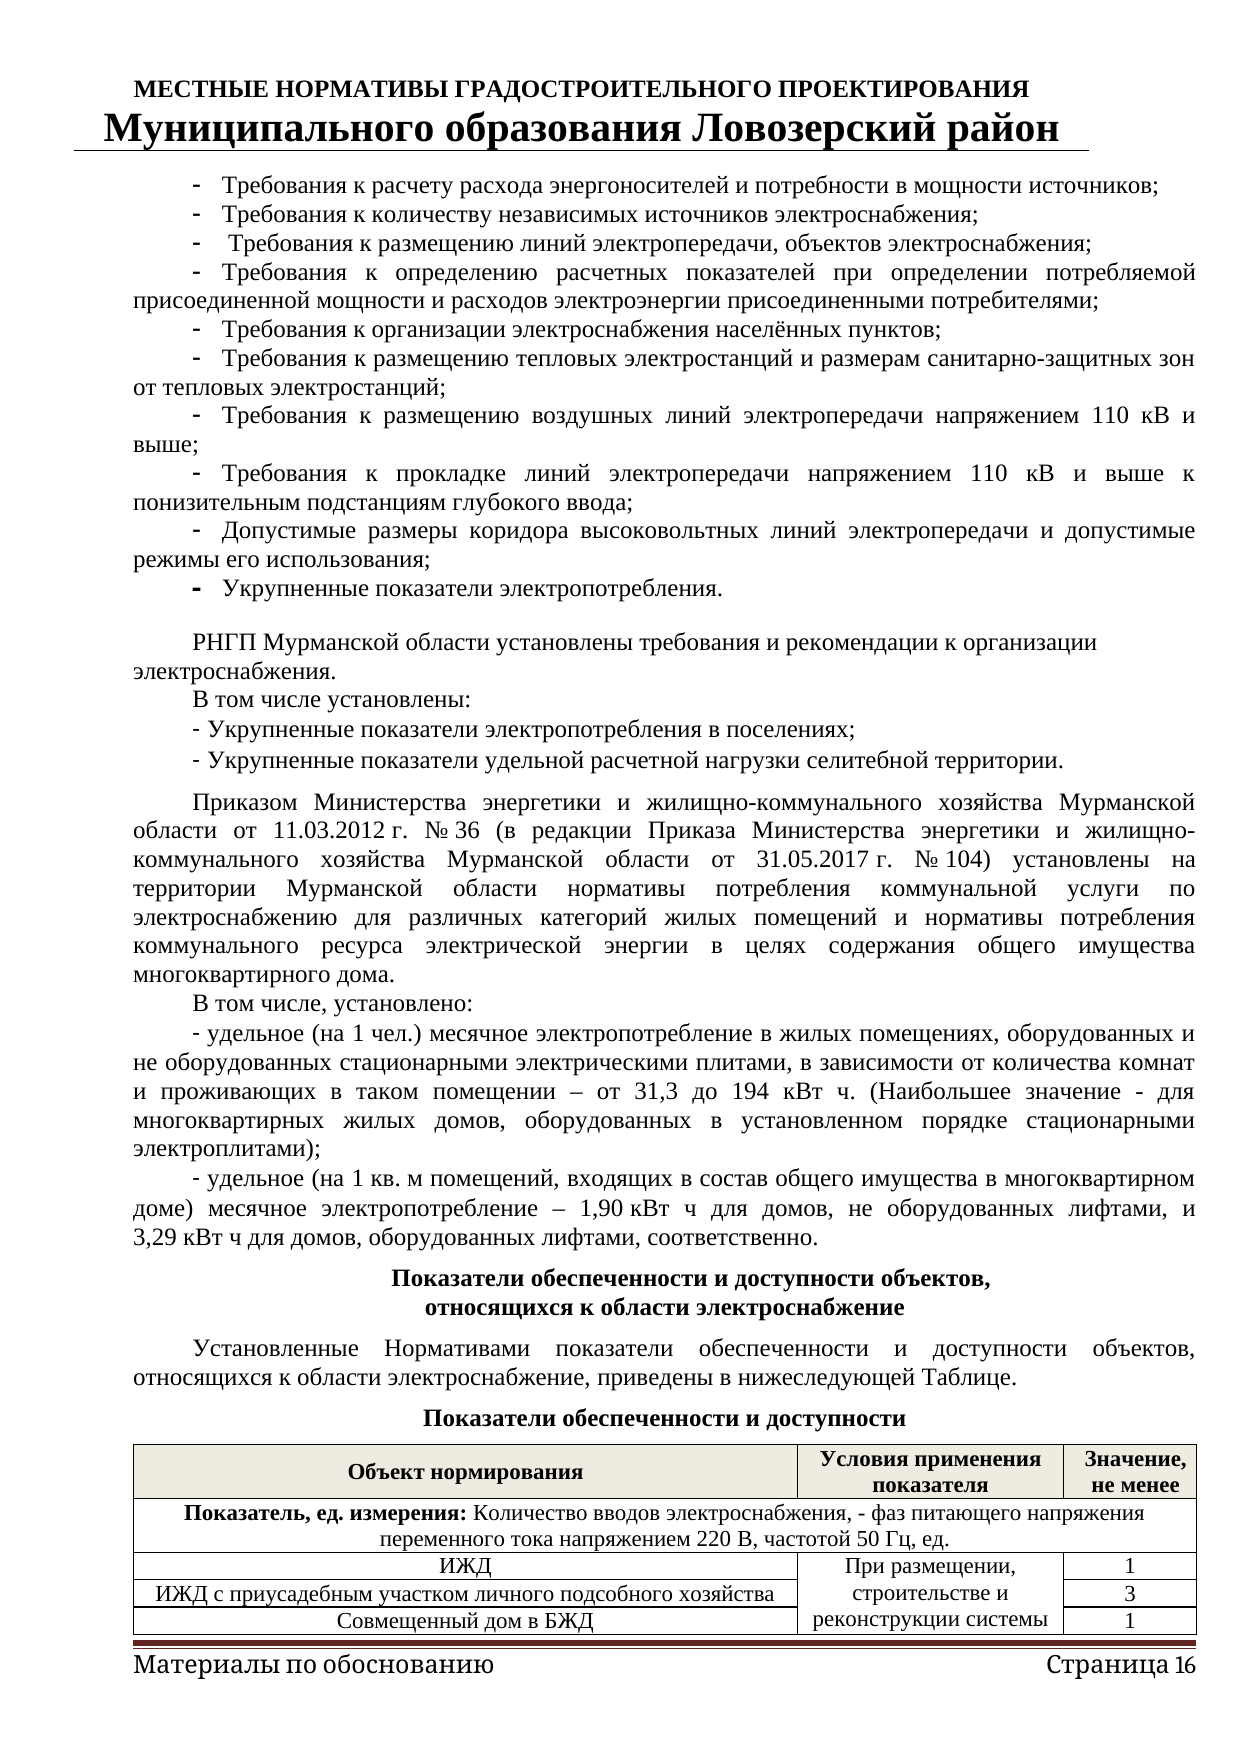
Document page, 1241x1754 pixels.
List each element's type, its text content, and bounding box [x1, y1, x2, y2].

table_header Условия применения показателя [798, 1445, 1063, 1498]
table_cell При размещении, строительстве и реконструкции системы электроснабжения и (или) объектов жилой застройки [798, 1553, 1063, 1634]
list Укрупненные показатели электропотребления в поселениях; [133, 713, 1196, 744]
list Укрупненные показатели электропотребления. [133, 573, 1196, 602]
table_cell Совмещенный дом в БЖД [134, 1608, 797, 1634]
list Требования к размещению тепловых электростанций и размерам санитарно-защитных зон от тепловых электростанций; [133, 343, 1196, 401]
table_cell 3 [1064, 1580, 1196, 1606]
text В том числе, установлено: [133, 988, 1196, 1017]
list удельное (на 1 чел.) месячное электропотребление в жилых помещениях, оборудованных и не оборудованных стационарными электрическими плитами, в зависимости от количества комнат и проживающих в таком помещении – от 31,3 до 194 кВт ч. (Наибольшее значение - для многоквартирных жилых домов, оборудованных в установленном порядке стационарными электроплитами); [133, 1017, 1196, 1162]
table_cell ИЖД с приусадебным участком личного подсобного хозяйства [134, 1580, 797, 1606]
list Показатели обеспеченности и доступности [74, 1403, 1196, 1432]
list Требования к размещению линий электропередачи, объектов электроснабжения; [133, 228, 1196, 257]
table_cell 1 [1064, 1553, 1196, 1579]
text Приказом Министерства энергетики и жилищно-коммунального хозяйства Мурманской области от 11.03.2012 г. № 36 (в редакции Приказа Министерства энергетики и жилищно-коммунального хозяйства Мурманской области от 31.05.2017 г. № 104) установлены на территории Мурманской области нормативы потребления коммунальной услуги по электроснабжению для различных категорий жилых помещений и нормативы потребления коммунального ресурса электрической энергии в целях содержания общего имущества многоквартирного дома. [133, 787, 1196, 988]
list удельное (на 1 кв. м помещений, входящих в состав общего имущества в многоквартирном доме) месячное электропотребление – 1,90 кВт ч для домов, не оборудованных лифтами, и 3,29 кВт ч для домов, оборудованных лифтами, соответственно. [133, 1162, 1196, 1250]
list Допустимые размеры коридора высоковольтных линий электропередачи и допустимые режимы его использования; [133, 516, 1196, 573]
text В том числе установлены: [133, 684, 1196, 713]
list Установленные Нормативами показатели обеспеченности и доступности объектов, относящихся к области электроснабжение, приведены в нижеследующей Таблице. [133, 1333, 1196, 1390]
table_cell 1 [1064, 1608, 1196, 1634]
table_header Значение, не менее [1064, 1445, 1196, 1498]
list Укрупненные показатели удельной расчетной нагрузки селитебной территории. [133, 744, 1196, 774]
table_cell Показатель, ед. измерения: Количество вводов электроснабжения, - фаз питающего напряжения переменного тока напряжением 220 В, частотой 50 Гц, ед. [134, 1499, 1196, 1552]
list Требования к прокладке линий электропередачи напряжением 110 кВ и выше к понизительным подстанциям глубокого ввода; [133, 458, 1196, 516]
table_cell ИЖД [134, 1553, 797, 1579]
list Требования к размещению воздушных линий электропередачи напряжением 110 кВ и выше; [133, 401, 1196, 458]
list Требования к организации электроснабжения населённых пунктов; [133, 314, 1196, 343]
text РНГП Мурманской области установлены требования и рекомендации к организации электроснабжения. [133, 627, 1196, 684]
table_header Объект нормирования [134, 1445, 797, 1498]
list Требования к определению расчетных показателей при определении потребляемой присоединенной мощности и расходов электроэнергии присоединенными потребителями; [133, 257, 1196, 314]
list Требования к количеству независимых источников электроснабжения; [133, 199, 1196, 228]
list Требования к расчету расхода энергоносителей и потребности в мощности источников; [133, 171, 1196, 199]
list Показатели обеспеченности и доступности объектов, относящихся к области электроснабжение [133, 1263, 1196, 1320]
